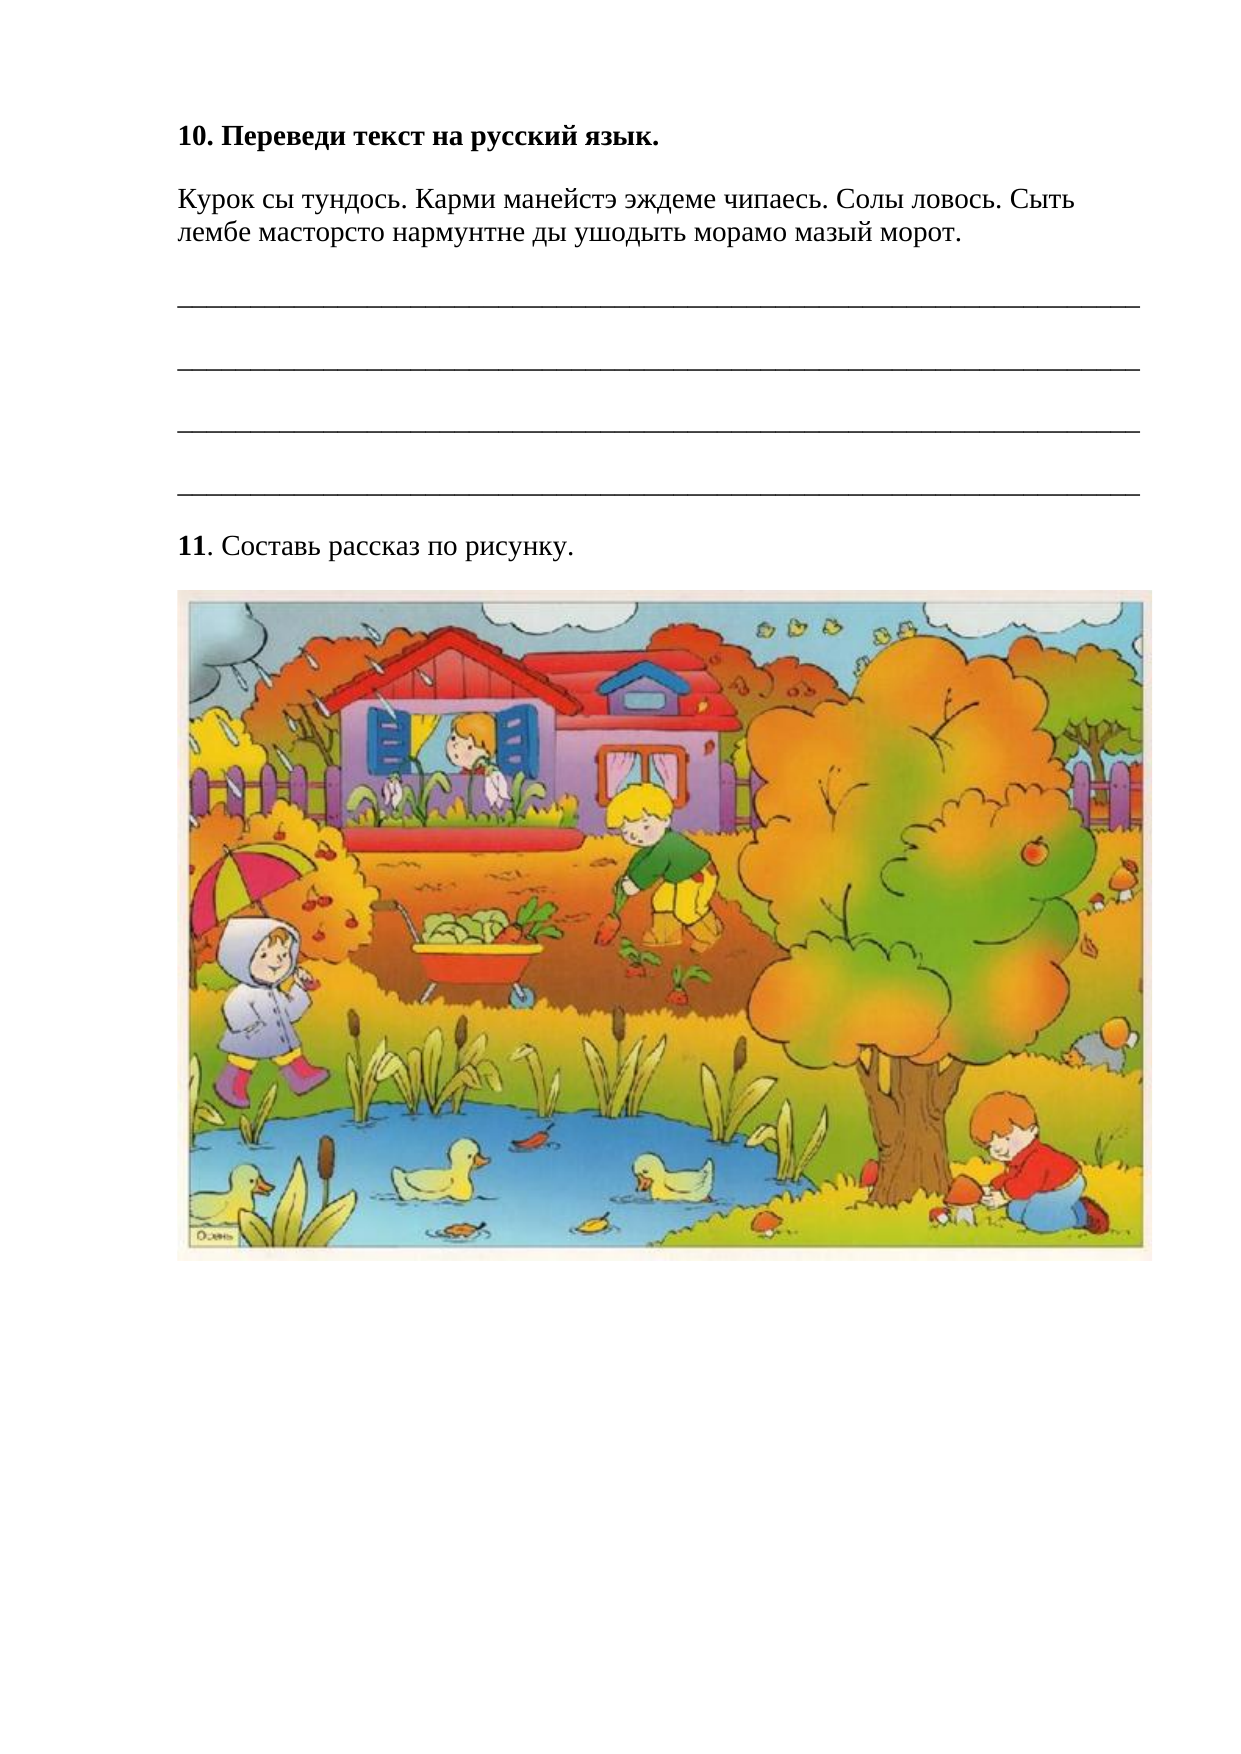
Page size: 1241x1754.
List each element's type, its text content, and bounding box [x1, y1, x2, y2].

text Курок сы тундось. Карми манейстэ эждеме чипаесь. Солы ловось. Сыть лембе масторсто нармунтне ды ушодыть морамо мазый морот. [177, 181, 1152, 248]
text __________________________________________________________________ [177, 277, 1152, 311]
text __________________________________________________________________ [177, 402, 1152, 436]
text __________________________________________________________________ [177, 465, 1152, 499]
text __________________________________________________________________ [177, 340, 1152, 373]
text 10. Переведи текст на русский язык. [177, 118, 1152, 152]
text 11. Составь рассказ по рисунку. [177, 528, 1152, 561]
picture [177, 590, 1153, 1261]
